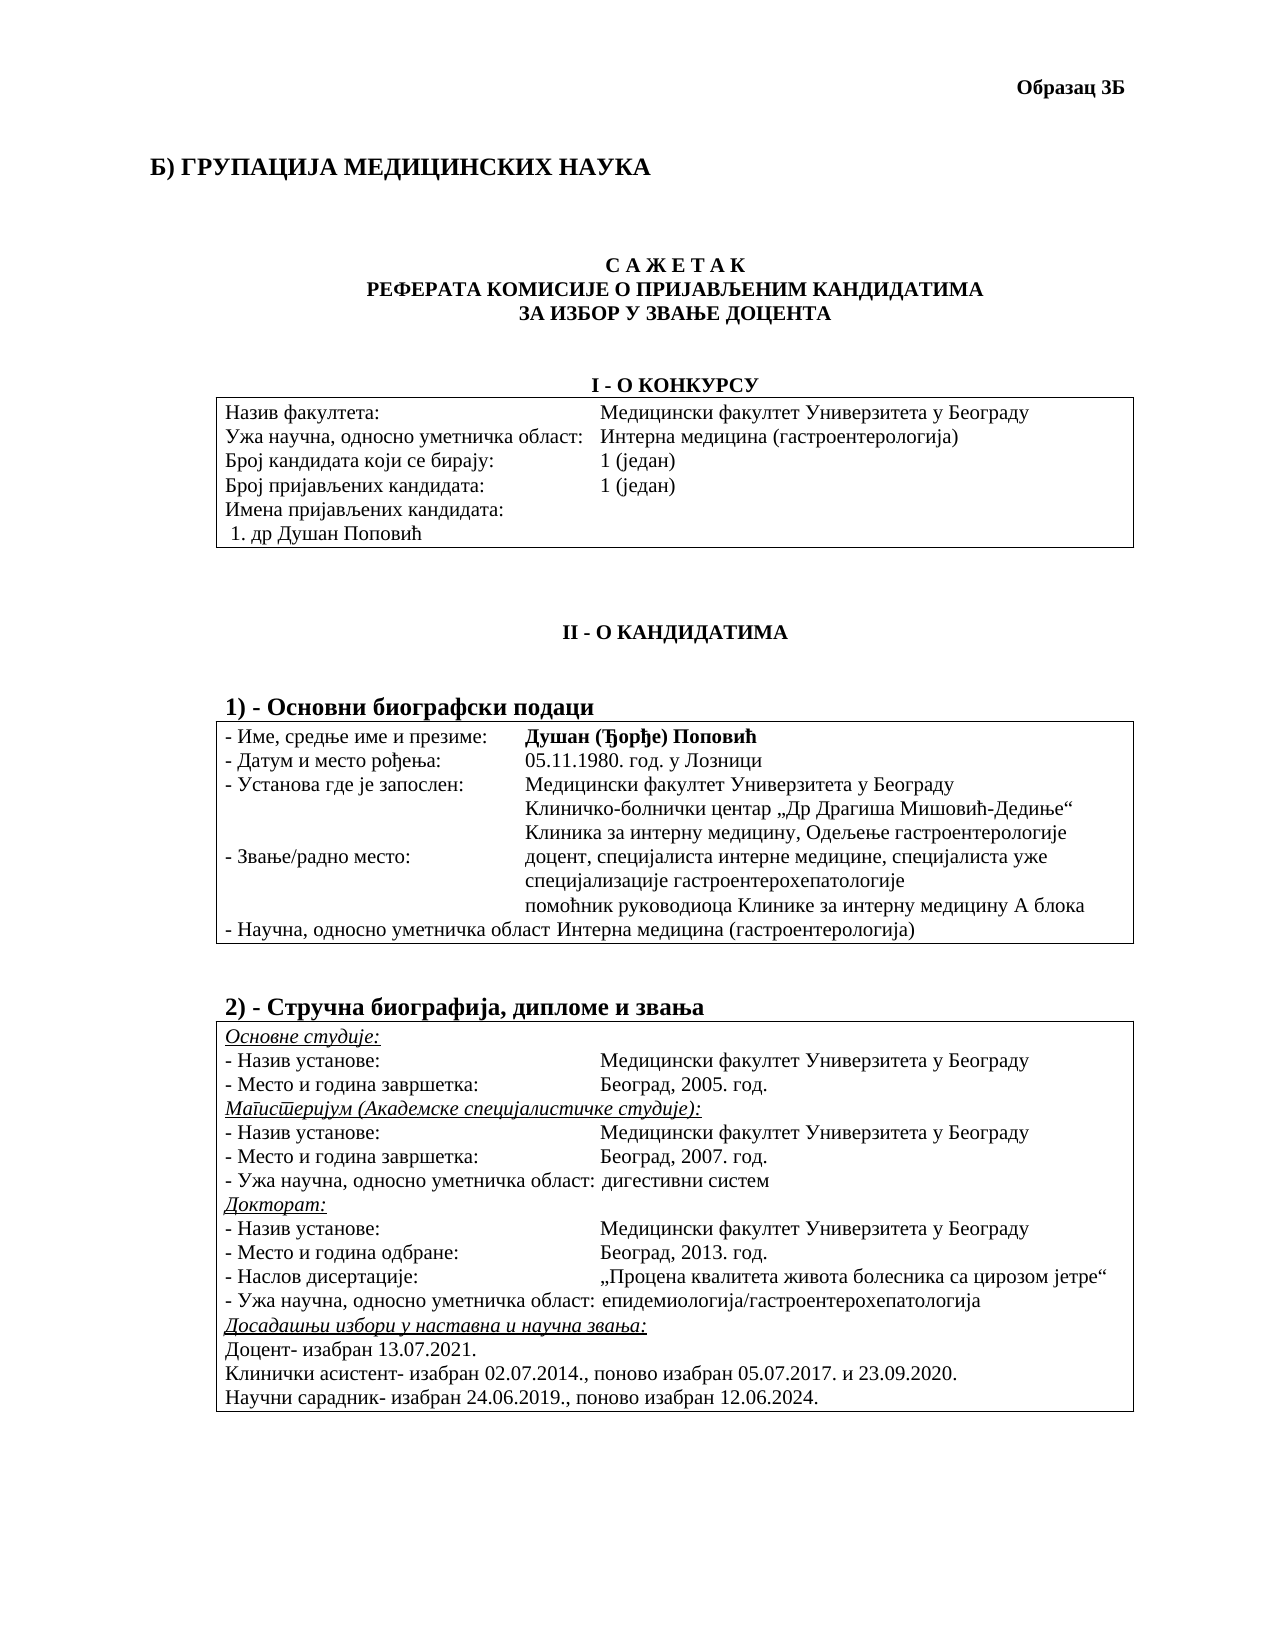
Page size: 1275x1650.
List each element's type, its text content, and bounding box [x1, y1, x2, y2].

text - Ужа научна, односно уметничка област: епидемиологија/гастроентерохепатологија [217, 1285, 1133, 1309]
text - Назив установе: Медицински факултет Универзитета у Београду [217, 1045, 1133, 1069]
text - Датум и место рођења: 05.11.1980. год. у Лозници [217, 745, 1133, 769]
text Научни сарадник- изабран 24.06.2019., поново изабран 12.06.2024. [217, 1382, 1133, 1411]
text Досадашњи избори у наставна и научна звања: [217, 1309, 1133, 1333]
text Доцент- изабран 13.07.2021. [217, 1333, 1133, 1357]
text С А Ж Е Т А К [225, 253, 1125, 277]
text - Назив установе: Медицински факултет Универзитета у Београду [217, 1117, 1133, 1141]
text Број кандидата који се бирају: 1 (један) [217, 445, 1133, 469]
text Магистеријум (Академске специјалистичке студије): [217, 1093, 1133, 1117]
text II - О КАНДИДАТИМА [225, 620, 1125, 644]
text ЗА ИЗБОР У ЗВАЊЕ ДОЦЕНТА [225, 301, 1125, 325]
text - Место и година завршетка: Београд, 2007. год. [217, 1141, 1133, 1165]
text - Ужа научна, односно уметничка област: дигестивни систем [217, 1165, 1133, 1189]
text - Установа где је запослен: Медицински факултет Универзитета у Београду [217, 769, 1133, 793]
text 1. др Душан Поповић [217, 517, 1133, 547]
text помоћник руководиоца Клинике за интерну медицину А блока [217, 889, 1133, 913]
text - Назив установе: Медицински факултет Универзитета у Београду [217, 1213, 1133, 1237]
text 2) - Стручна биографија, дипломе и звања [225, 992, 1125, 1021]
text - Звање/радно место: доцент, специјалиста интерне медицине, специјалиста уже специјализације гастроентерохепатологије [217, 841, 1133, 889]
text - Научна, односно уметничка област Интерна медицина (гастроентерологија) [217, 913, 1133, 943]
text Имена пријављених кандидата: [217, 493, 1133, 517]
text Ужа научна, oдносно уметничка област: Интерна медицина (гастроентерологија) [217, 421, 1133, 445]
text - Име, средње име и презиме: Душан (Ђорђе) Поповић [217, 722, 1133, 745]
text Клинички асистент- изабран 02.07.2014., поново изабран 05.07.2017. и 23.09.2020. [217, 1357, 1133, 1382]
text - Наслов дисертације: „Процена квалитета живота болесника са цирозом јетре“ [217, 1261, 1133, 1285]
text Клиника за интерну медицину, Одељење гастроентерологије [217, 817, 1133, 841]
text 1) - Основни биографски подаци [225, 692, 1125, 721]
text Назив факултета: Медицински факултет Универзитета у Београду [217, 398, 1133, 421]
text РЕФЕРАТА КОМИСИЈЕ O ПРИЈАВЉЕНИМ КАНДИДАТИМА [225, 277, 1125, 301]
text Докторат: [217, 1189, 1133, 1213]
text - Место и година завршетка: Београд, 2005. год. [217, 1069, 1133, 1093]
text I - О КОНКУРСУ [225, 373, 1125, 397]
text - Место и година одбране: Београд, 2013. год. [217, 1237, 1133, 1261]
text Број пријављених кандидата: 1 (један) [217, 469, 1133, 493]
text Основне студије: [217, 1022, 1133, 1045]
text Б) ГРУПАЦИЈА МЕДИЦИНСКИХ НАУКА [150, 152, 1125, 181]
text Клиничко-болнички центар „Др Драгиша Мишовић-Дедиње“ [217, 793, 1133, 817]
text Образац 3Б [150, 75, 1125, 99]
